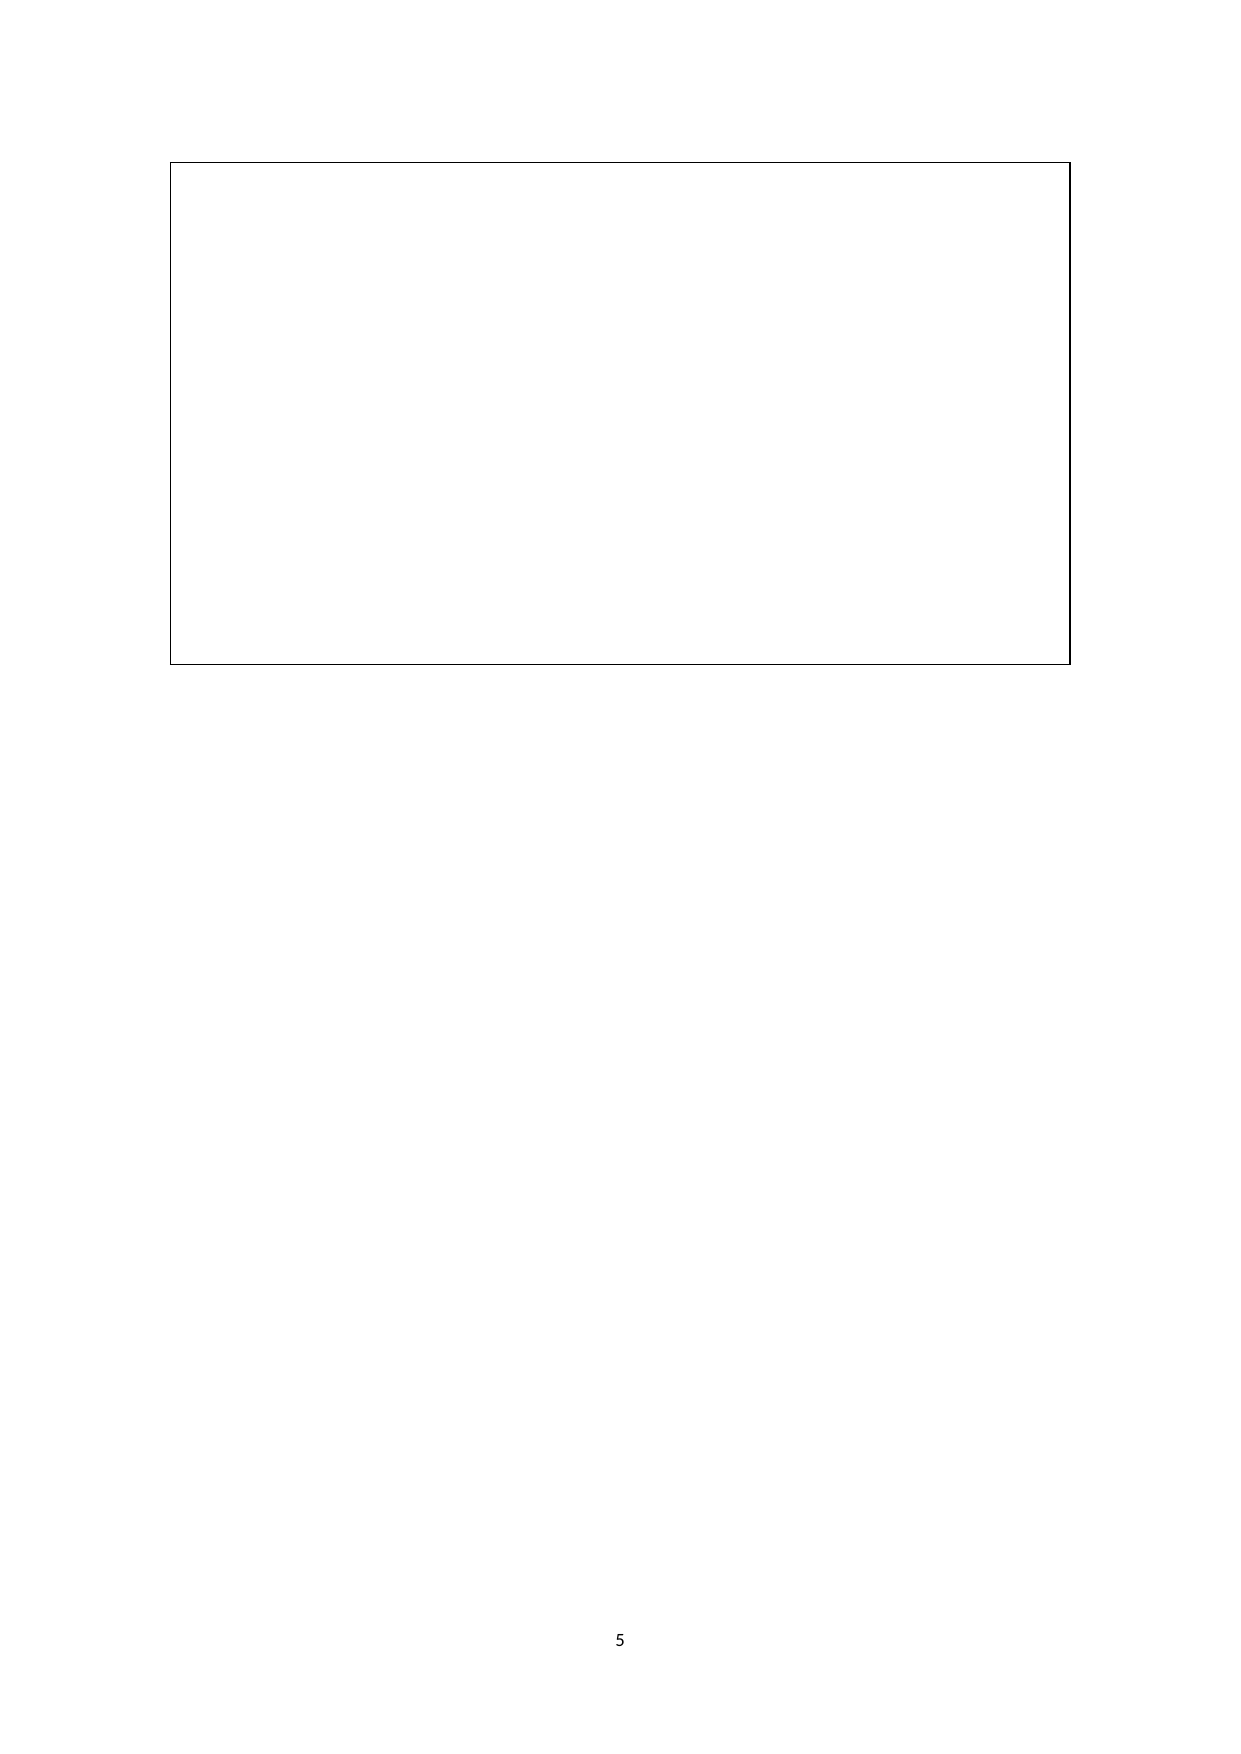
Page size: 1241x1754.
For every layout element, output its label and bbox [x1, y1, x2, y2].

table_cell [171, 163, 1069, 664]
